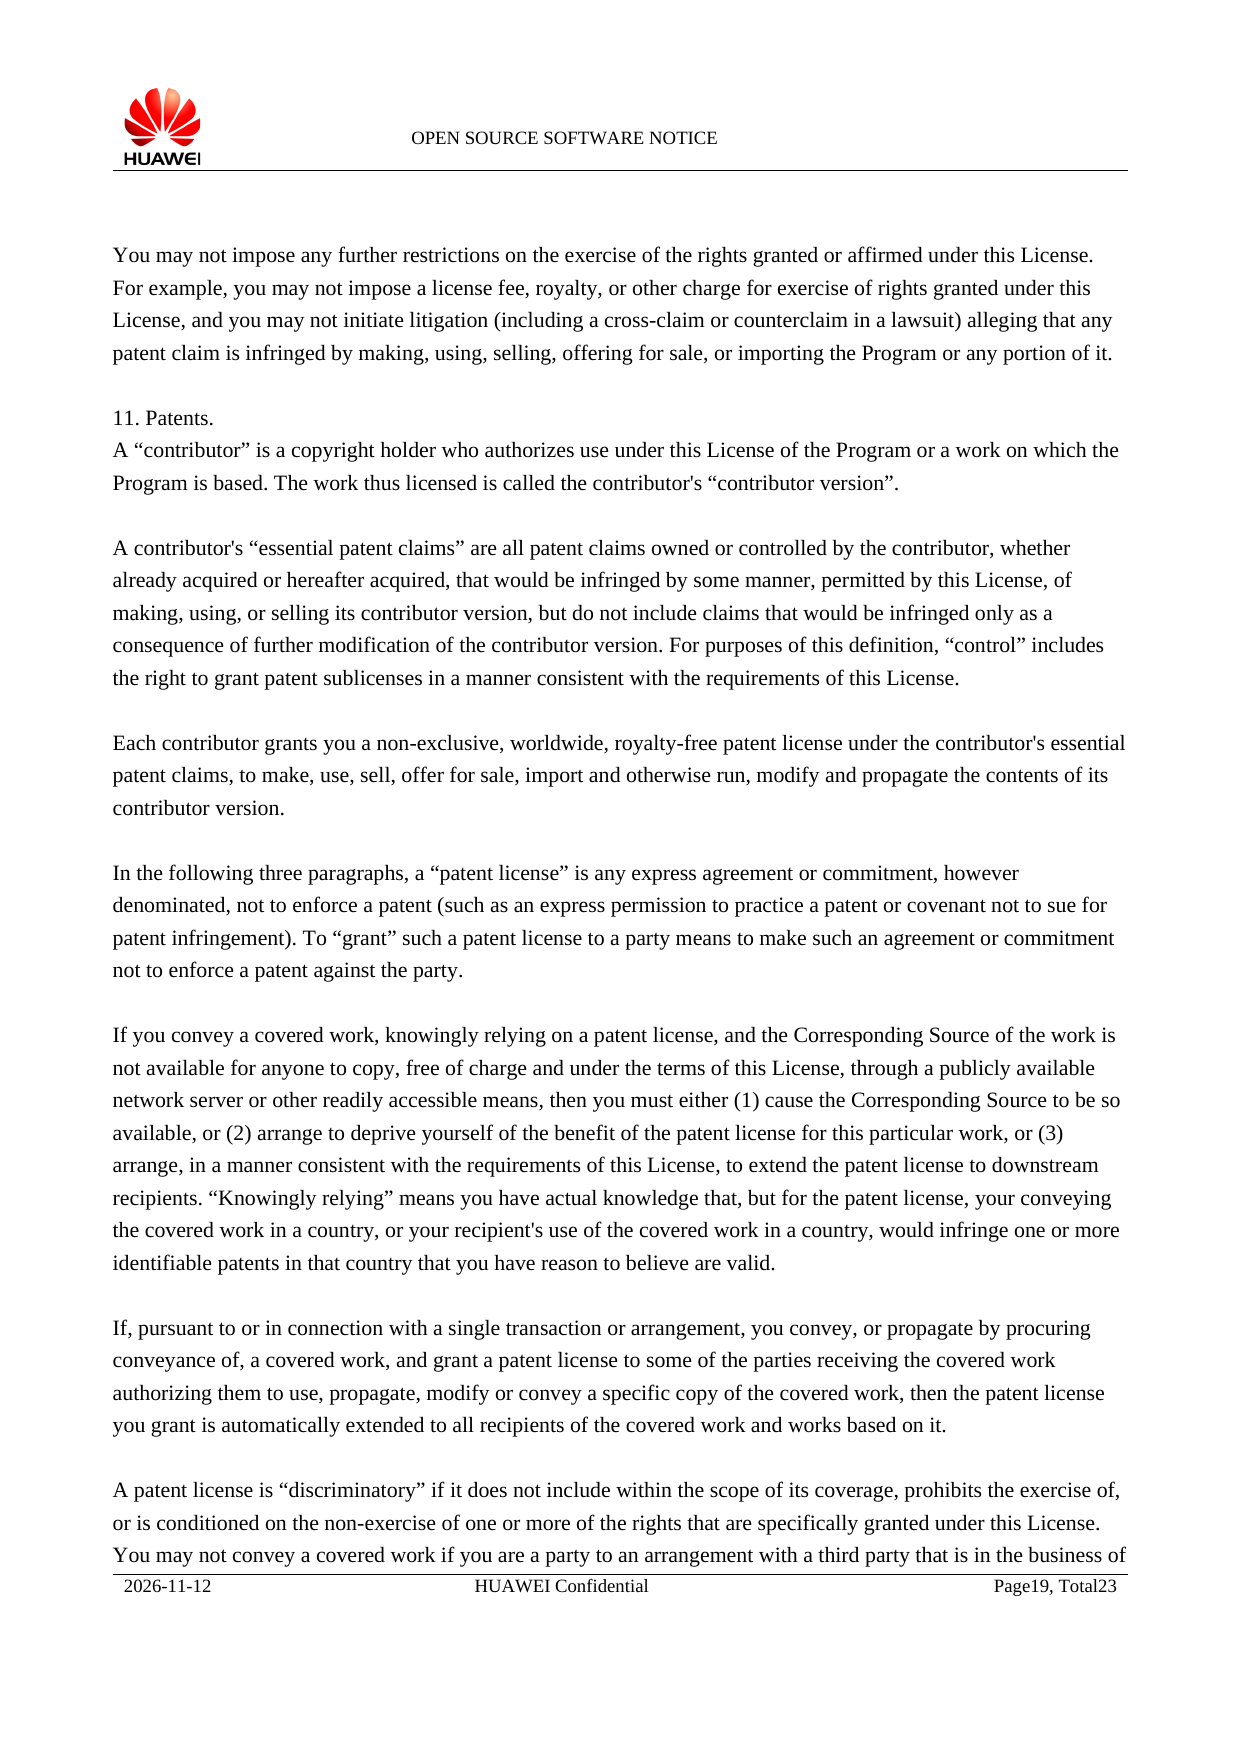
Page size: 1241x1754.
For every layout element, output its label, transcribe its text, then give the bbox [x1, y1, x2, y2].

picture [124, 88, 201, 165]
